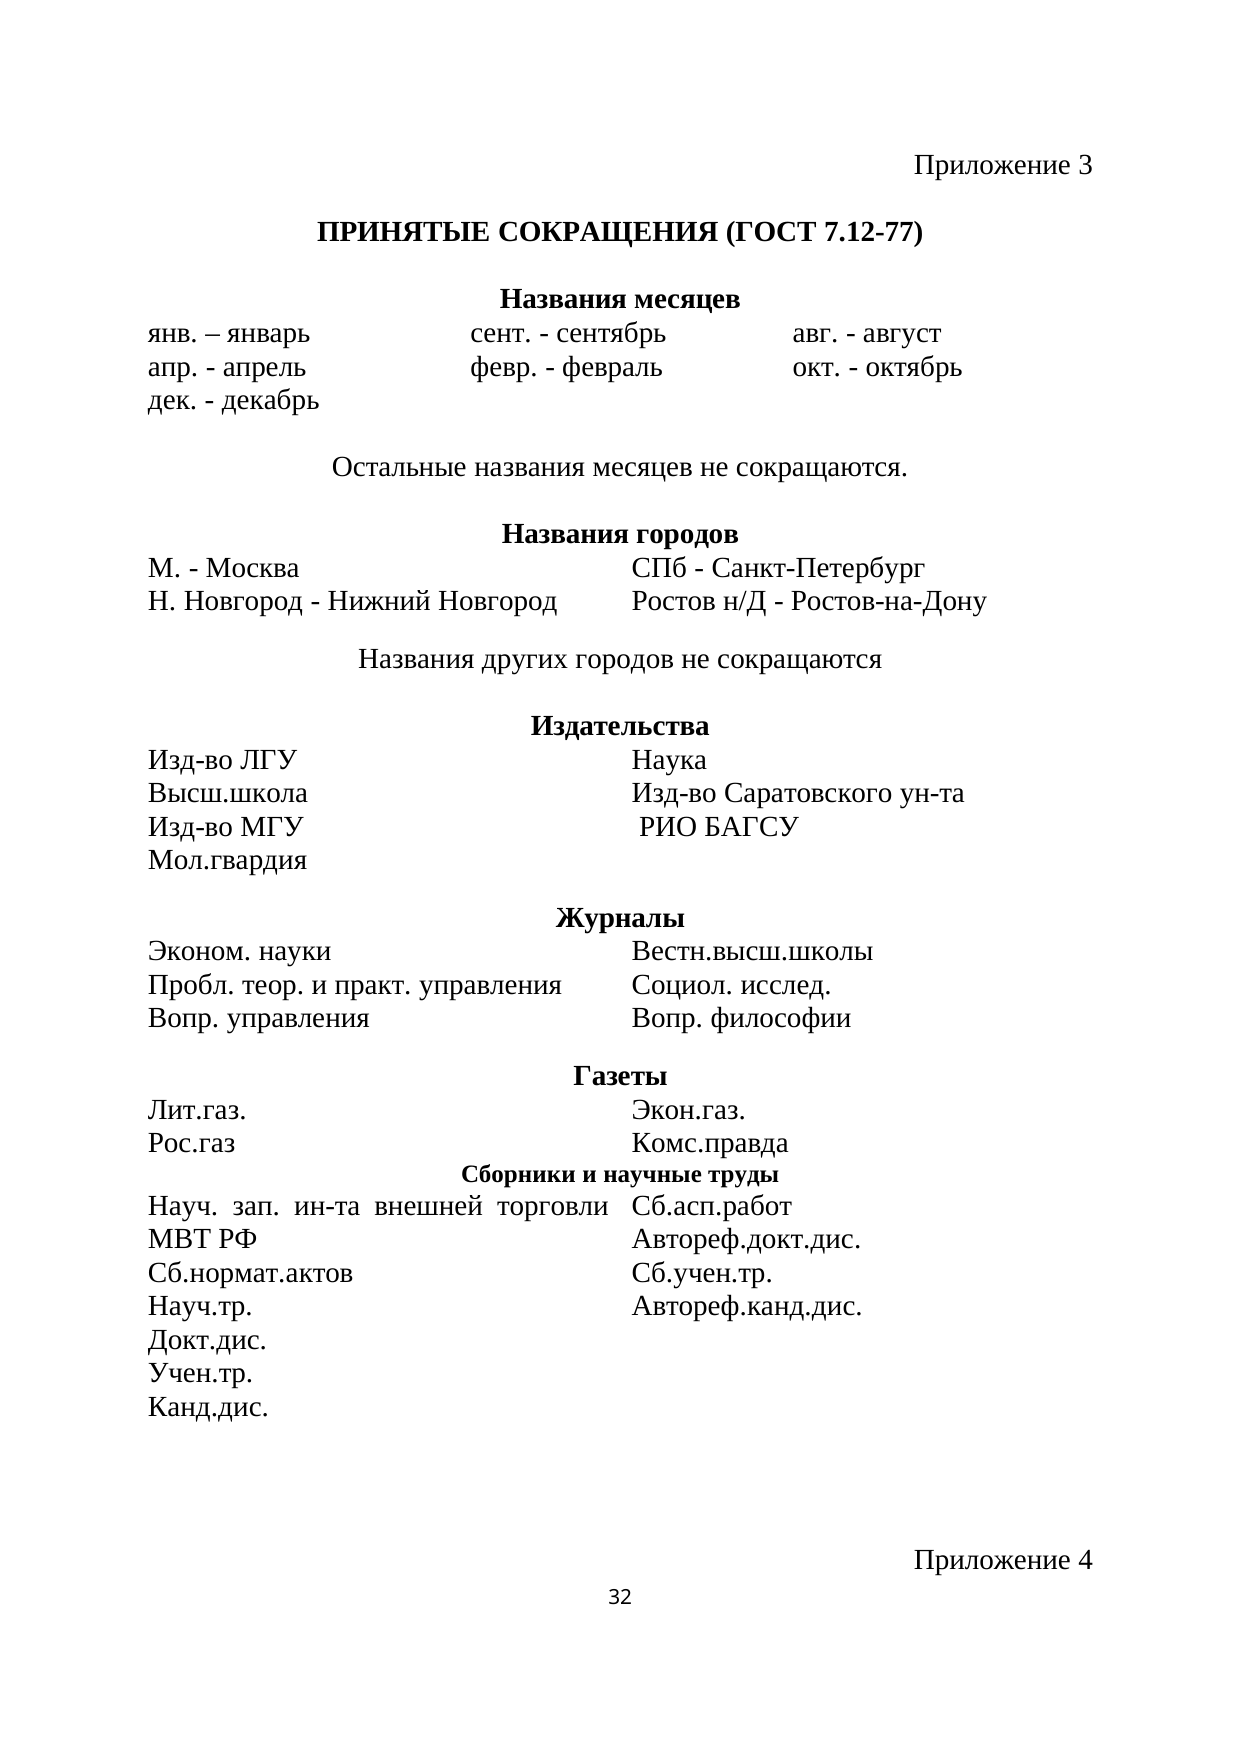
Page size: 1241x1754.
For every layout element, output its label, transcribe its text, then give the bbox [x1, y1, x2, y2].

table_header СПб - Санкт-Петербург Ростов н/Д - Ростов-на-Дону [620, 550, 1104, 641]
text Названия других городов не сокращаются [148, 641, 1092, 675]
table_cell Науч. зап. ин-та внешней торговли МВТ РФ Сб.нормат.актов Науч.тр. Докт.дис. Учен.тр. Канд.дис. [136, 1188, 620, 1447]
table_cell Сборники и научные труды [136, 1159, 1104, 1188]
table_header М. - Москва Н. Новгород - Нижний Новгород [136, 550, 620, 641]
table_header Наука Изд-во Саратовского ун-та РИО БАГСУ [620, 742, 1104, 900]
text Издательства [148, 708, 1092, 742]
table_cell Эконом. науки Пробл. теор. и практ. управления Вопр. управления [136, 934, 620, 1058]
table_header сент. - сентябрь февр. - февраль [459, 315, 781, 449]
table_cell Сб.асп.работ Автореф.докт.дис. Сб.учен.тр. Автореф.канд.дис. [620, 1188, 1104, 1447]
table_cell Вестн.высш.школы Социол. исслед. Вопр. философии [620, 934, 1104, 1058]
table_header Изд-во ЛГУ Высш.школа Изд-во МГУ Мол.гвардия [136, 742, 620, 900]
table_cell Лит.газ. Рос.газ [136, 1092, 620, 1159]
text ПРИНЯТЫЕ СОКРАЩЕНИЯ (ГОСТ 7.12-77) [148, 215, 1092, 248]
table_header авг. - август окт. - октябрь [781, 315, 1104, 449]
table_cell Журналы [136, 900, 1104, 934]
subtitle Приложение 3 [148, 148, 1092, 181]
text Приложение 4 [148, 1543, 1092, 1576]
table_cell Экон.газ. Комс.правда [620, 1092, 1104, 1159]
table_header янв. – январь апр. - апрель дек. - декабрь [136, 315, 459, 449]
table_cell Газеты [136, 1059, 1104, 1092]
text Названия месяцев [148, 282, 1092, 315]
text Названия городов [148, 517, 1092, 550]
text Остальные названия месяцев не сокращаются. [148, 449, 1092, 483]
